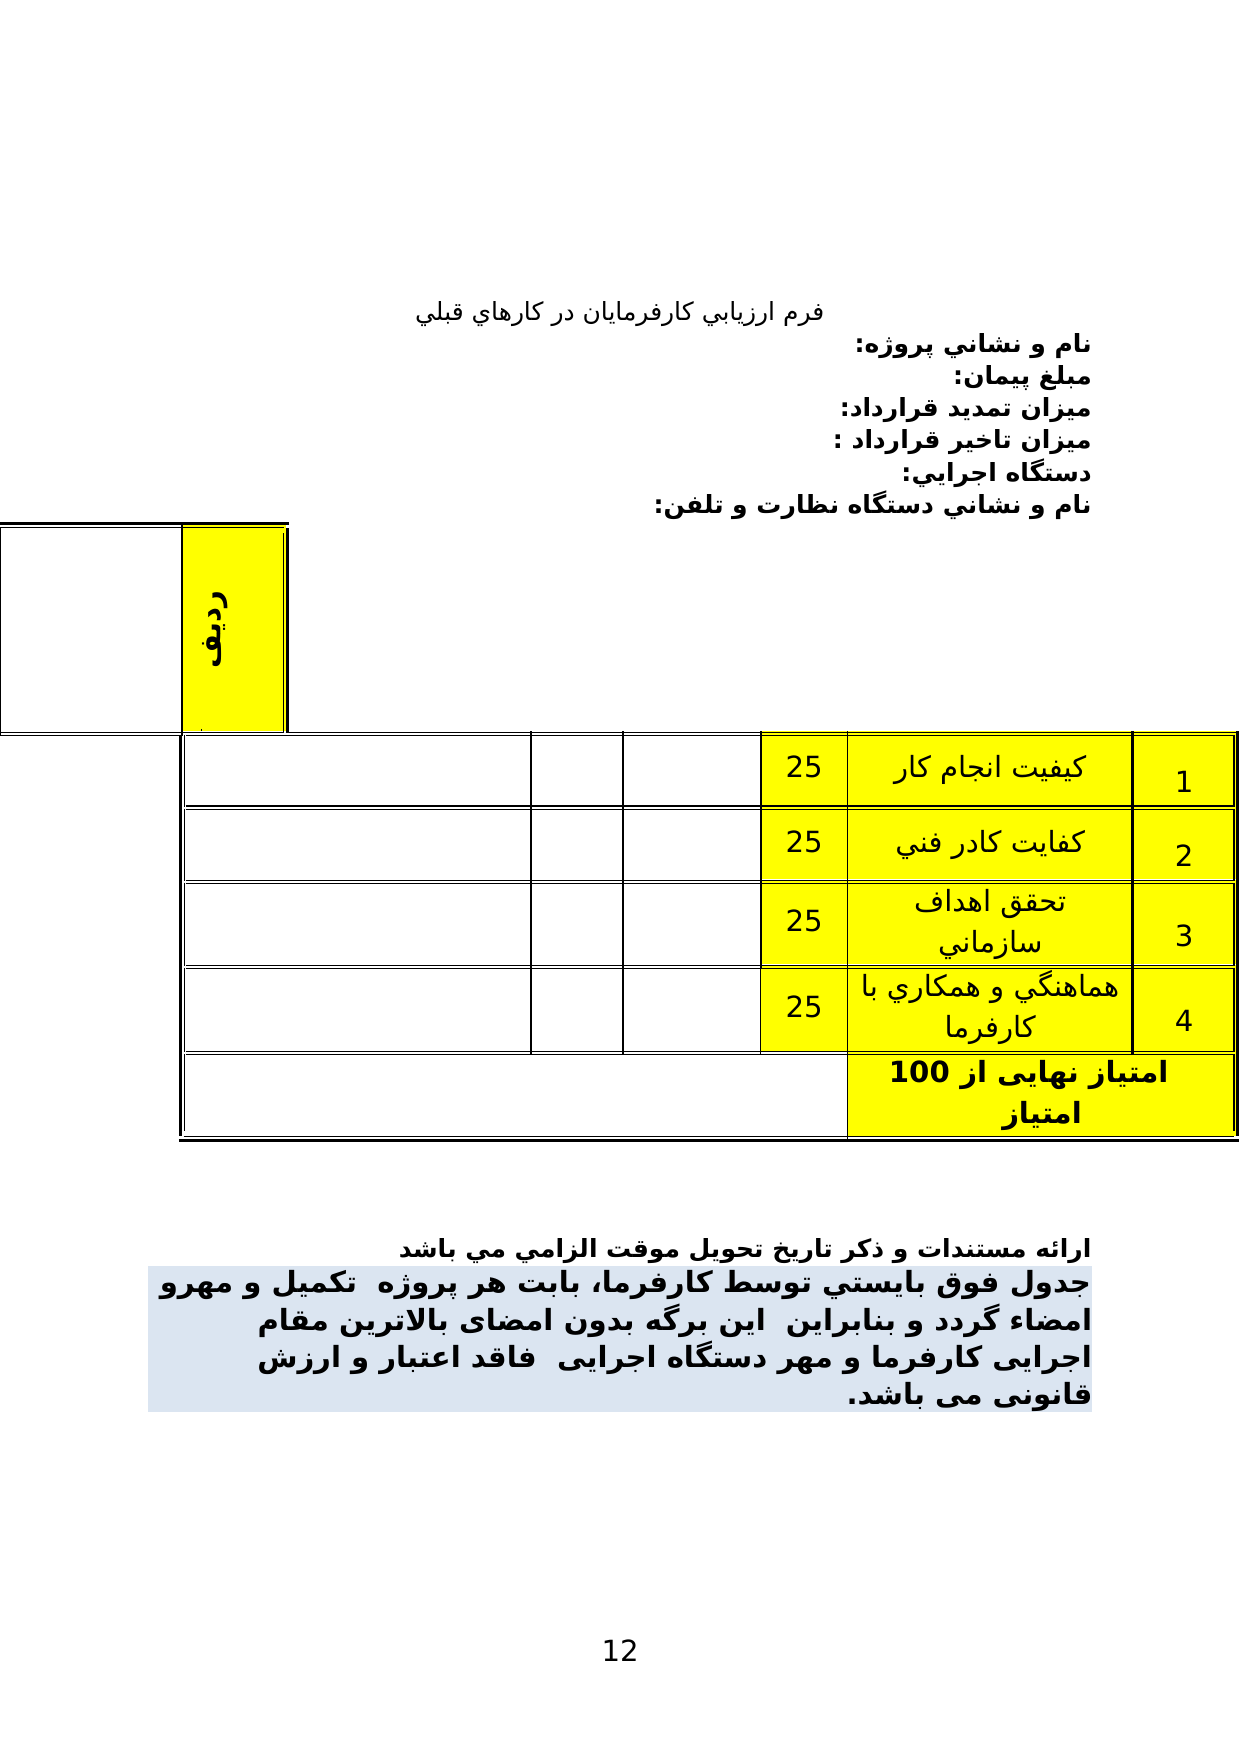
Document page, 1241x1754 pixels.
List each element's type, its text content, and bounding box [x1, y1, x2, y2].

text نام و نشاني پروژه: [148, 329, 1092, 359]
text دستگاه اجرايي: [148, 458, 1092, 487]
text مبلغ پيمان: [148, 362, 1092, 391]
text فرم ارزيابي كارفرمايان در كارهاي قبلي [148, 297, 1092, 327]
text ميزان تمديد قرارداد: [148, 394, 1092, 423]
text ميزان تاخير قرارداد : [148, 426, 1092, 455]
text ارائه مستندات و ذكر تاريخ تحويل موقت الزامي مي باشد [148, 1234, 1092, 1263]
text نام و نشاني دستگاه نظارت و تلفن: [148, 490, 1092, 519]
text جدول فوق بايستي توسط كارفرما، بابت هر پروژه تكميل و مهرو امضاء گردد و بنابراین این برگه بدون امضای بالاترین مقام اجرایی کارفرما و مهر دستگاه اجرایی فاقد اعتبار و ارزش قانونی می باشد. [148, 1266, 1092, 1412]
